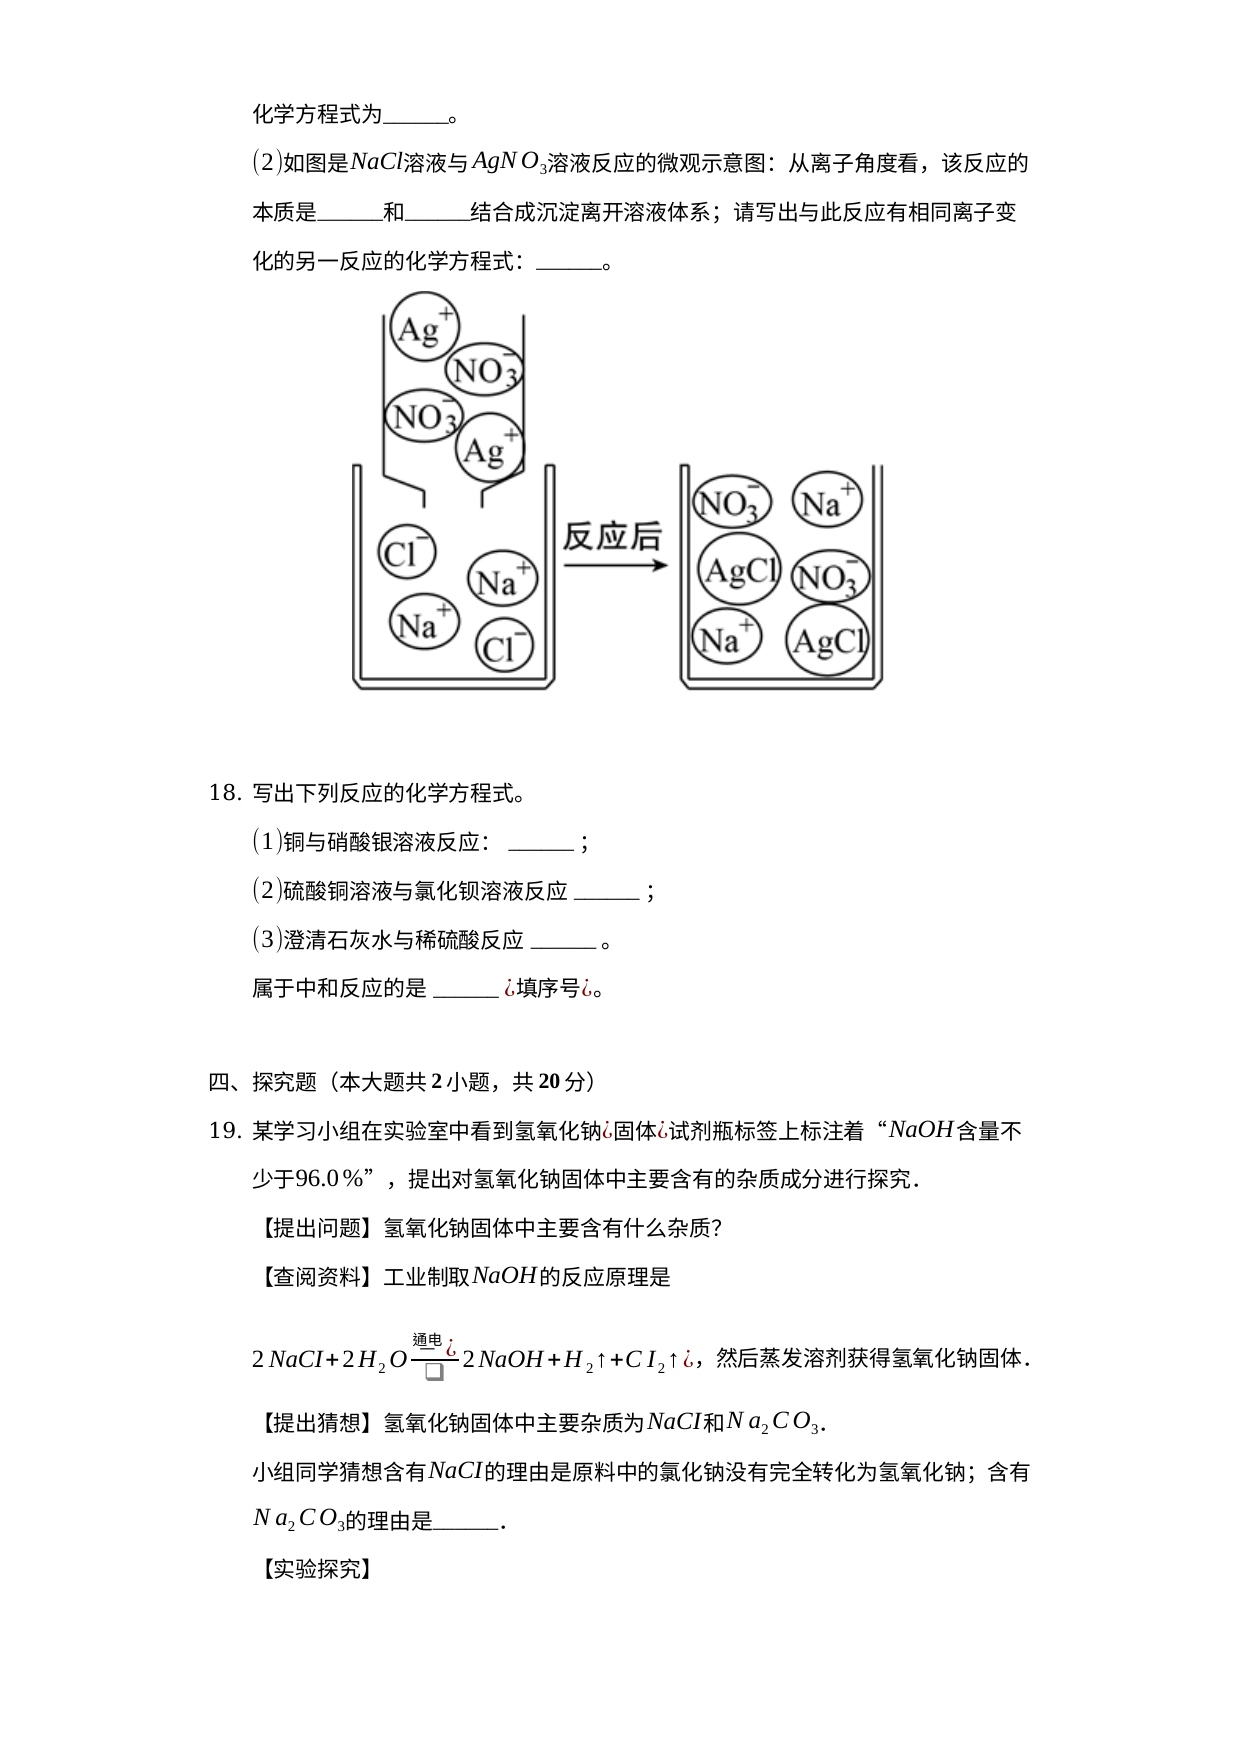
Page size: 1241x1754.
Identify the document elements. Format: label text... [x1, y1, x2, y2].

list 某学习小组在实验室中看到氢氧化钠固体试剂瓶标签上标注着“含量不少于”，提出对氢氧化钠固体中主要含有的杂质成分进行探究． 【提出问题】氢氧化钠固体中主要含有什么杂质？ 【查阅资料】工业制取的反应原理是，然后蒸发溶剂获得氢氧化钠固体． 【提出猜想】氢氧化钠固体中主要杂质为和． 小组同学猜想含有的理由是原料中的氯化钠没有完全转化为氢氧化钠；含有的理由是______． 【实验探究】 [208, 1113, 1032, 1584]
list 写出下列反应的化学方程式。 铜与硝酸银溶液反应： ______ ； 硫酸铜溶液与氯化钡溶液反应 ______ ； 澄清石灰水与稀硫酸反应 ______ 。 属于中和反应的是 ______ 填序号。 [208, 776, 1032, 1003]
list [208, 97, 1032, 276]
text 四、探究题（本大题共2小题，共20分） [208, 1065, 1032, 1097]
picture [352, 291, 888, 695]
